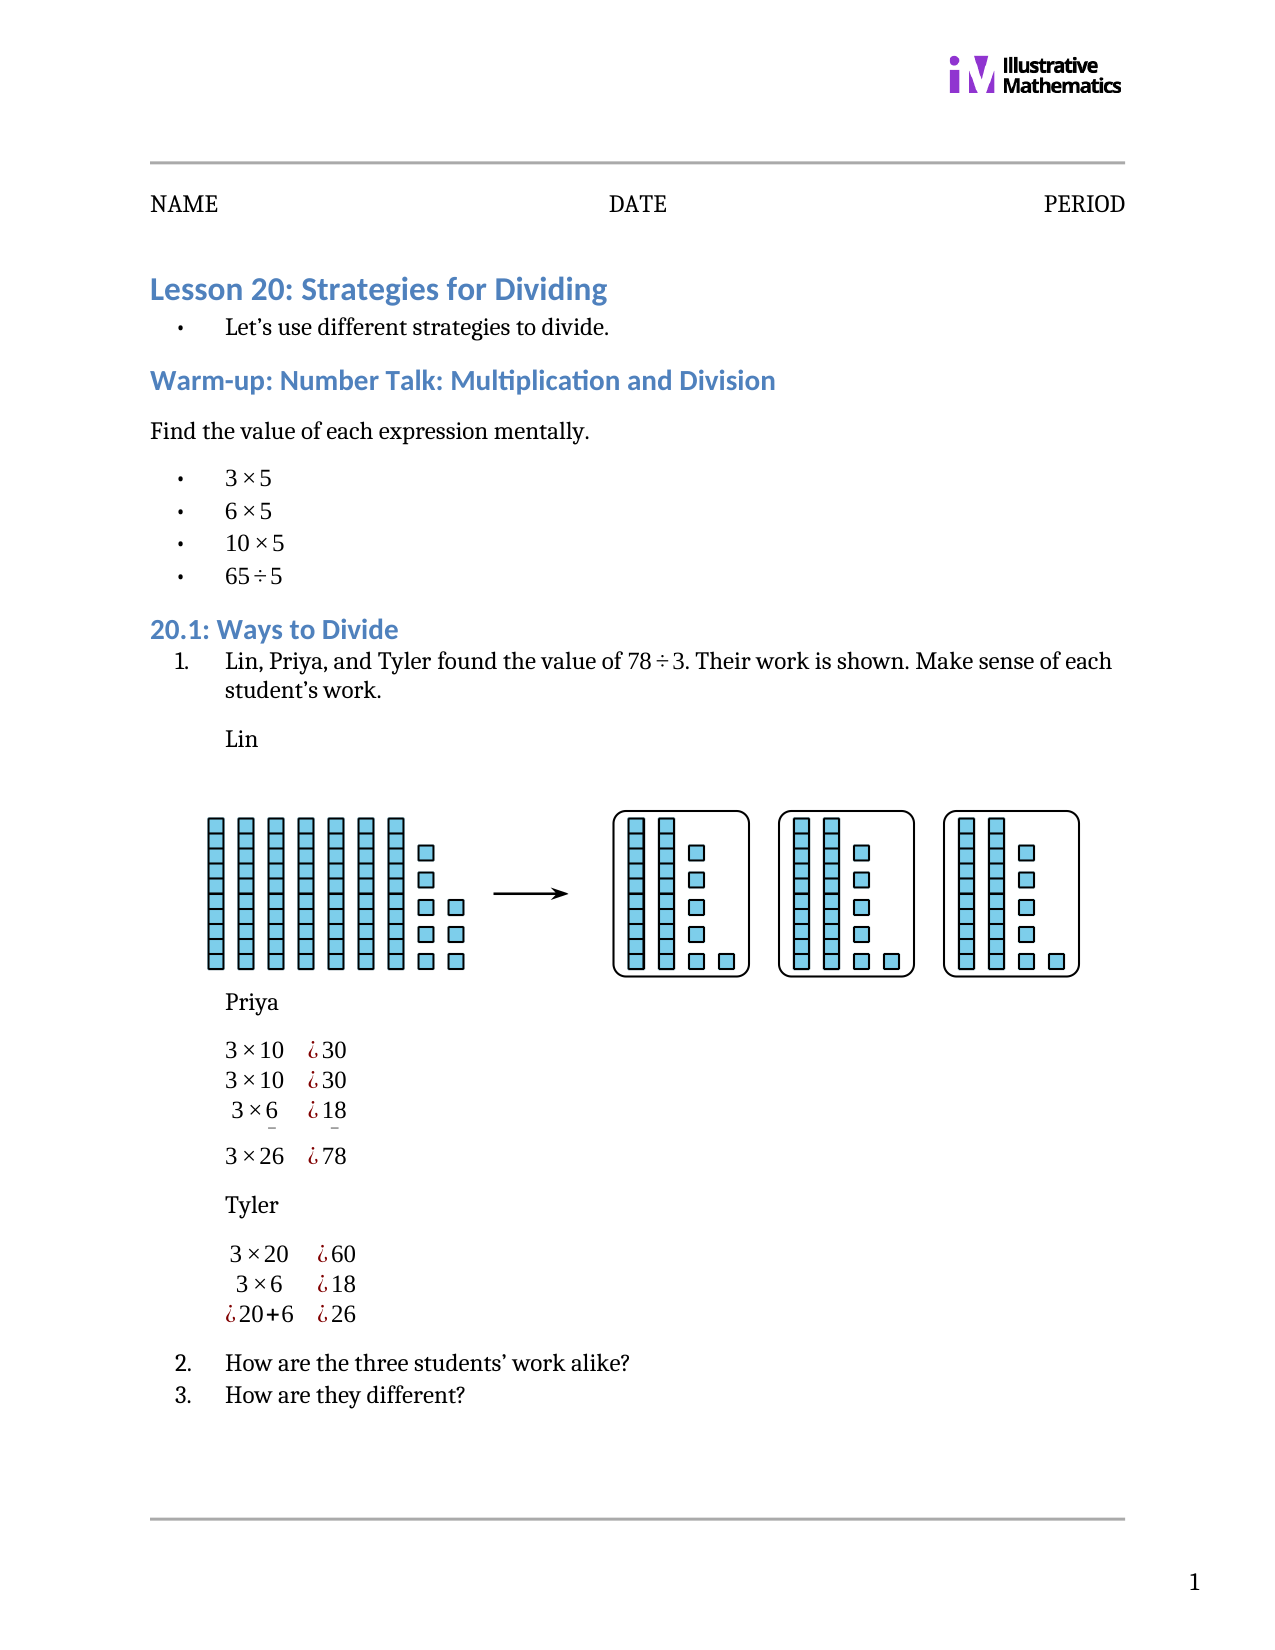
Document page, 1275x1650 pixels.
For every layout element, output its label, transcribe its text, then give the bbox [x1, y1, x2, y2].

list Lin [175, 725, 1125, 754]
text Find the value of each expression mentally. [150, 417, 1125, 446]
list Tyler [175, 1191, 1125, 1220]
list How are the three students’ work alike? [175, 1349, 1125, 1378]
subtitle 20.1: Ways to Divide [150, 611, 1125, 647]
picture [949, 55, 1121, 93]
subtitle Lesson 20: Strategies for Dividing [150, 268, 1125, 309]
subtitle Warm-up: Number Talk: Multiplication and Division [150, 362, 1125, 398]
list Lin, Priya, and Tyler found the value of . Their work is shown. Make sense of each student’s work. [175, 647, 1125, 704]
picture [193, 803, 1094, 984]
list Let’s use different strategies to divide. [175, 313, 1125, 342]
list Priya [175, 987, 1125, 1016]
list How are they different? [175, 1381, 1125, 1410]
